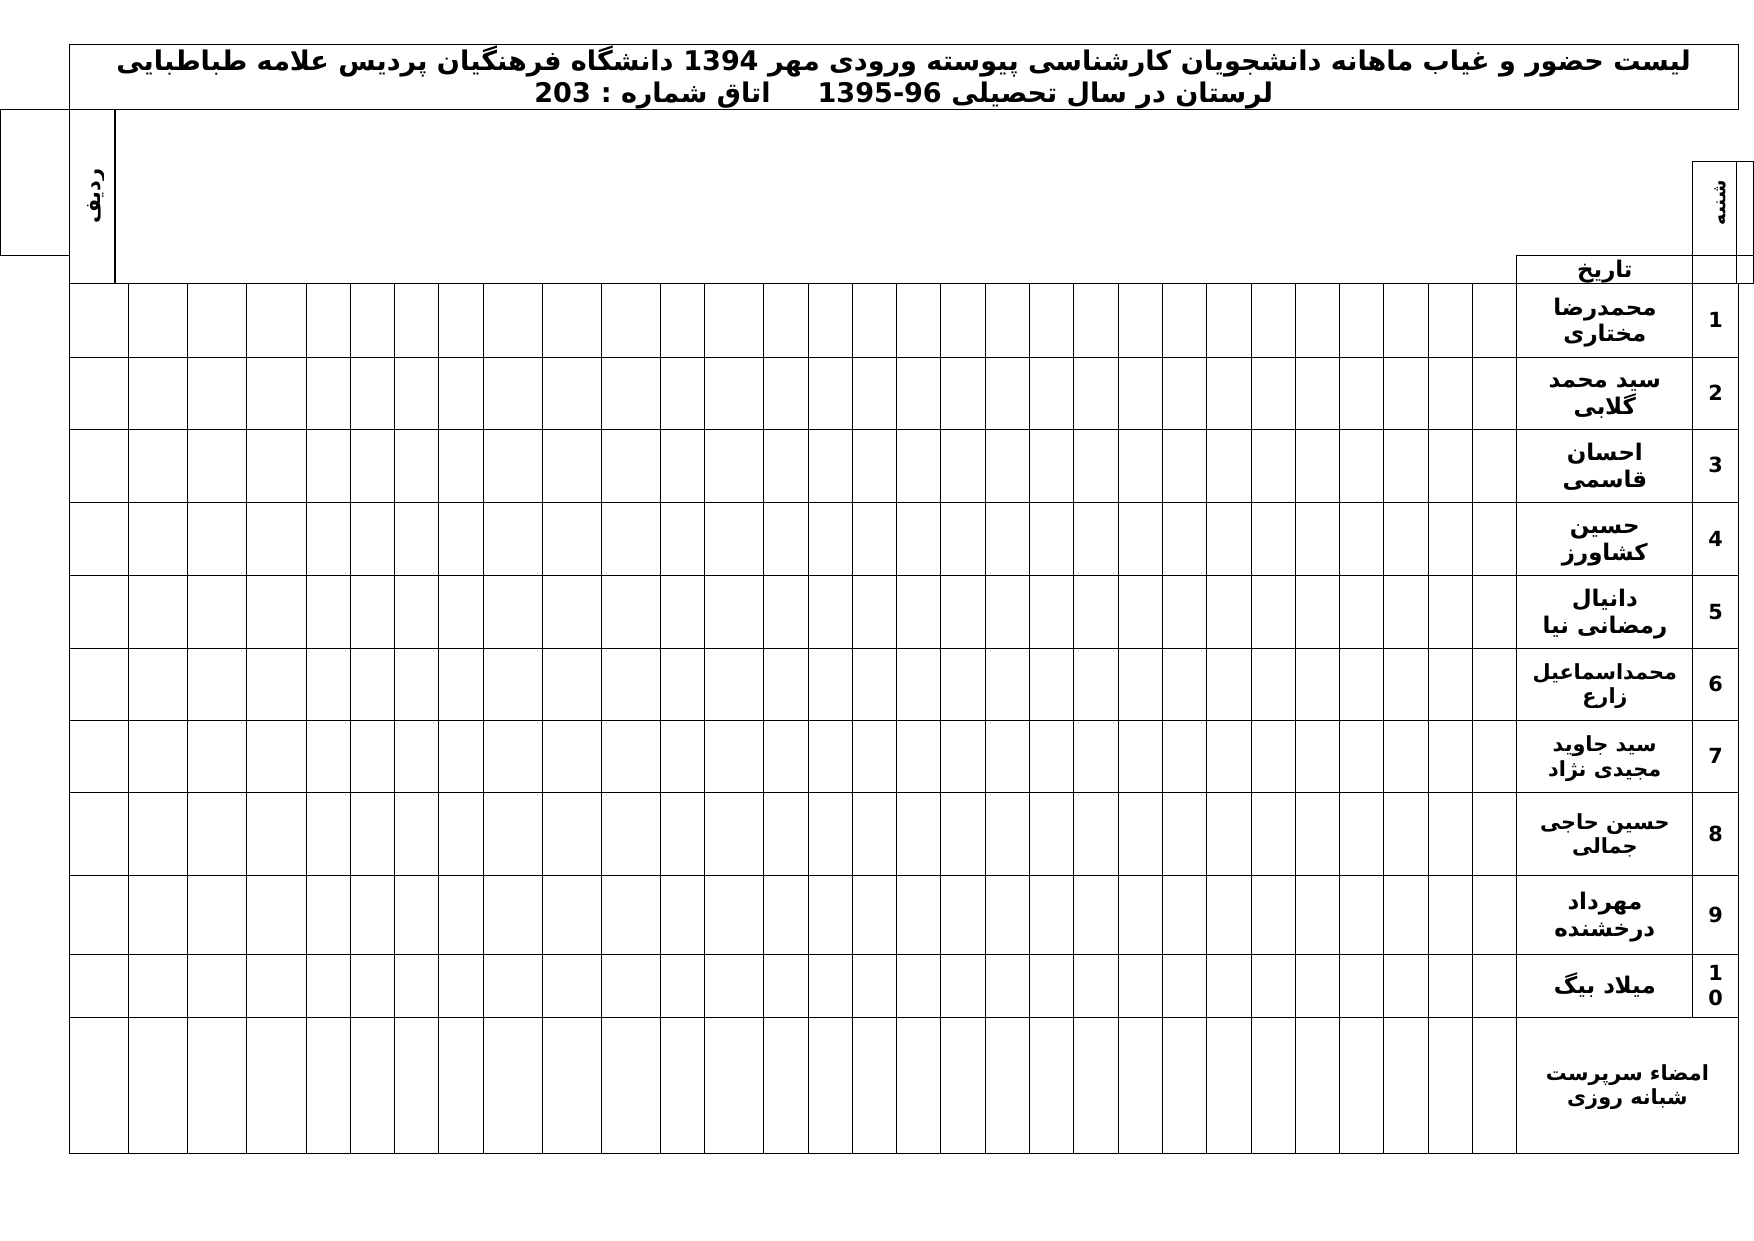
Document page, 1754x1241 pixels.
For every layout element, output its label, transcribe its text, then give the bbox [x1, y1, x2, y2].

table_cell [1473, 284, 1516, 357]
table_cell [1384, 358, 1428, 428]
table_cell [395, 284, 438, 357]
table_cell [764, 503, 808, 575]
table_cell [484, 649, 542, 720]
table_cell [307, 1018, 350, 1153]
table_cell [70, 649, 128, 720]
table_cell [1473, 430, 1516, 502]
table_cell [1163, 576, 1206, 648]
table_cell [897, 876, 940, 953]
table_cell [307, 721, 350, 792]
table_cell [1119, 721, 1162, 792]
table_cell [809, 721, 852, 792]
table_cell [129, 430, 187, 502]
table_cell [188, 721, 246, 792]
table_cell [602, 430, 660, 502]
table_cell ردیف [70, 110, 114, 283]
table_cell [1340, 503, 1383, 575]
table_cell [809, 358, 852, 428]
table_cell [129, 284, 187, 357]
table_cell 2 [1693, 358, 1738, 428]
table_cell [1340, 430, 1383, 502]
table_cell [661, 430, 704, 502]
table_cell [188, 793, 246, 875]
table_cell [439, 430, 483, 502]
table_cell [1074, 1018, 1118, 1153]
table_cell [1429, 721, 1472, 792]
table_cell [395, 358, 438, 428]
table_cell [188, 503, 246, 575]
table_cell [986, 284, 1029, 357]
table_cell [602, 955, 660, 1017]
table_cell [1429, 503, 1472, 575]
table_cell [986, 649, 1029, 720]
table_cell [70, 721, 128, 792]
table_header لیست حضور و غیاب ماهانه دانشجویان کارشناسی پیوسته ورودی مهر 1394 دانشگاه فرهنگیان پردیس علامه طباطبایی لرستان در سال تحصیلی 96-1395 اتاق شماره : 203 [70, 45, 1738, 108]
table_cell [1252, 1018, 1295, 1153]
table_cell [602, 503, 660, 575]
table_cell [1163, 358, 1206, 428]
table_cell [188, 430, 246, 502]
table_cell [70, 503, 128, 575]
table_cell [705, 430, 763, 502]
table_cell [941, 793, 985, 875]
table_cell [705, 1018, 763, 1153]
table_cell [1074, 576, 1118, 648]
table_cell [1074, 955, 1118, 1017]
table_cell [1030, 955, 1073, 1017]
table_cell [247, 284, 306, 357]
table_cell [543, 430, 601, 502]
table_cell [1207, 503, 1251, 575]
table_cell [188, 955, 246, 1017]
table_cell [1030, 430, 1073, 502]
table_cell 8 [1693, 793, 1738, 875]
table_cell [307, 955, 350, 1017]
table_cell [1119, 793, 1162, 875]
table_cell [307, 284, 350, 357]
table_cell [484, 430, 542, 502]
table_cell [1207, 430, 1251, 502]
table_cell [853, 284, 896, 357]
table_cell [661, 876, 704, 953]
table_cell [247, 503, 306, 575]
table_cell [764, 358, 808, 428]
table_cell [1252, 793, 1295, 875]
table_cell [543, 649, 601, 720]
table_cell [897, 503, 940, 575]
table_cell [1207, 876, 1251, 953]
table_cell [543, 358, 601, 428]
table_cell [1429, 358, 1472, 428]
table_cell [1473, 721, 1516, 792]
table_cell [705, 576, 763, 648]
table_cell [1207, 955, 1251, 1017]
table_cell [705, 503, 763, 575]
table_cell [986, 793, 1029, 875]
table_cell [1340, 721, 1383, 792]
table_cell [1074, 503, 1118, 575]
table_cell [129, 721, 187, 792]
table_cell [1340, 876, 1383, 953]
table_cell [705, 284, 763, 357]
table_cell [897, 793, 940, 875]
table_cell [1252, 876, 1295, 953]
table_cell [395, 876, 438, 953]
table_cell [853, 793, 896, 875]
table_cell [543, 1018, 601, 1153]
table_cell [705, 876, 763, 953]
table_cell [809, 876, 852, 953]
table_cell [351, 955, 394, 1017]
table_cell [439, 793, 483, 875]
table_cell [853, 576, 896, 648]
table_cell [1030, 503, 1073, 575]
table_cell [70, 358, 128, 428]
table_cell [1163, 1018, 1206, 1153]
table_cell [1252, 284, 1295, 357]
table_cell [1384, 1018, 1428, 1153]
table_cell [351, 793, 394, 875]
table_cell [1429, 876, 1472, 953]
table_cell [70, 876, 128, 953]
table_cell [1252, 955, 1295, 1017]
table_cell [1119, 1018, 1162, 1153]
table_cell [484, 876, 542, 953]
table_cell [705, 358, 763, 428]
table_cell [395, 576, 438, 648]
table_cell [1119, 503, 1162, 575]
table_cell [764, 721, 808, 792]
table_cell [853, 503, 896, 575]
table_cell [247, 358, 306, 428]
table_cell [1384, 503, 1428, 575]
table_cell [439, 576, 483, 648]
table_cell [853, 430, 896, 502]
table_cell [1473, 503, 1516, 575]
table_cell [307, 649, 350, 720]
table_cell [986, 358, 1029, 428]
table_cell امضاء سرپرست شبانه روزی [1517, 1018, 1738, 1153]
table_cell [543, 793, 601, 875]
table_cell [941, 721, 985, 792]
table_cell [395, 503, 438, 575]
table_cell [809, 503, 852, 575]
table_cell [809, 430, 852, 502]
table_cell 1 [1693, 284, 1738, 357]
table_cell [1163, 503, 1206, 575]
table_cell [764, 576, 808, 648]
table_cell [941, 430, 985, 502]
table_cell [1252, 503, 1295, 575]
table_cell 10 [1693, 955, 1738, 1017]
table_cell [395, 649, 438, 720]
table_cell [986, 430, 1029, 502]
table_cell [1252, 649, 1295, 720]
table_cell [1429, 649, 1472, 720]
table_cell [395, 721, 438, 792]
table_cell [1473, 1018, 1516, 1153]
table_cell [661, 358, 704, 428]
table_cell [188, 1018, 246, 1153]
table_cell تاریخ [1517, 256, 1692, 283]
table_cell دانیال رمضانی نیا [1517, 576, 1692, 648]
table_cell [1207, 284, 1251, 357]
table_cell [809, 576, 852, 648]
table_cell [484, 576, 542, 648]
table_cell [351, 721, 394, 792]
table_cell [897, 649, 940, 720]
table_cell [764, 876, 808, 953]
table_cell [247, 955, 306, 1017]
table_cell [1252, 358, 1295, 428]
table_cell [188, 876, 246, 953]
table_cell [247, 876, 306, 953]
table_cell [307, 503, 350, 575]
table_cell [1074, 721, 1118, 792]
table_cell [247, 721, 306, 792]
table_cell [764, 793, 808, 875]
table_cell حسین حاجی جمالی [1517, 793, 1692, 875]
table_cell [1693, 256, 1736, 283]
table_cell [986, 1018, 1029, 1153]
table_cell [1119, 430, 1162, 502]
table_cell [70, 1018, 128, 1153]
table_cell [1473, 876, 1516, 953]
table_cell [1207, 649, 1251, 720]
table_cell [602, 721, 660, 792]
table_cell [129, 649, 187, 720]
table_cell [1207, 358, 1251, 428]
table_cell [853, 876, 896, 953]
table_cell [764, 284, 808, 357]
table_cell [1119, 649, 1162, 720]
table_cell [484, 793, 542, 875]
table_cell [247, 1018, 306, 1153]
table_cell [1296, 430, 1339, 502]
table_cell [853, 955, 896, 1017]
table_cell [897, 358, 940, 428]
table_cell [941, 576, 985, 648]
table_cell [809, 649, 852, 720]
table_cell [1384, 284, 1428, 357]
table_cell [1119, 284, 1162, 357]
table_cell [1207, 721, 1251, 792]
table_cell حسین کشاورز [1517, 503, 1692, 575]
table_cell [1252, 430, 1295, 502]
table_cell [809, 793, 852, 875]
table_cell [661, 793, 704, 875]
table_cell [661, 721, 704, 792]
table_cell [247, 649, 306, 720]
table_cell [543, 955, 601, 1017]
table_cell [439, 1018, 483, 1153]
table_cell [1384, 721, 1428, 792]
table_cell [484, 503, 542, 575]
table_cell [1473, 576, 1516, 648]
table_cell [1119, 576, 1162, 648]
table_cell [439, 358, 483, 428]
table_cell [1296, 503, 1339, 575]
table_cell [764, 649, 808, 720]
table_cell [1340, 358, 1383, 428]
table_cell [1296, 284, 1339, 357]
table_cell [1340, 284, 1383, 357]
table_cell [1207, 1018, 1251, 1153]
table_cell [941, 876, 985, 953]
table_cell [941, 503, 985, 575]
table_cell [439, 955, 483, 1017]
table_cell [543, 503, 601, 575]
table_cell مهرداد درخشنده [1517, 876, 1692, 953]
table_cell [1119, 876, 1162, 953]
table_cell [897, 955, 940, 1017]
table_cell 3 [1693, 430, 1738, 502]
table_cell [1030, 576, 1073, 648]
table_cell [188, 358, 246, 428]
table_cell [602, 876, 660, 953]
table_cell [307, 358, 350, 428]
table_cell [1429, 576, 1472, 648]
table_cell [188, 576, 246, 648]
table_cell [1296, 721, 1339, 792]
table_cell [70, 576, 128, 648]
table_cell [1030, 793, 1073, 875]
table_cell [661, 503, 704, 575]
table_cell [1384, 793, 1428, 875]
table_cell 7 [1693, 721, 1738, 792]
table_cell [247, 576, 306, 648]
table_cell [941, 358, 985, 428]
table_cell [1207, 576, 1251, 648]
table_cell [941, 955, 985, 1017]
table_cell [1030, 358, 1073, 428]
table_cell [351, 1018, 394, 1153]
table_cell [351, 284, 394, 357]
table_cell [439, 876, 483, 953]
table_cell [439, 649, 483, 720]
table_cell [1296, 576, 1339, 648]
table_cell [129, 503, 187, 575]
table_cell [1429, 955, 1472, 1017]
table_cell [1074, 793, 1118, 875]
table_cell [1074, 358, 1118, 428]
table_cell [1030, 649, 1073, 720]
table_cell [941, 1018, 985, 1153]
table_cell [1429, 284, 1472, 357]
table_cell [439, 721, 483, 792]
table_cell [809, 1018, 852, 1153]
table_cell [1163, 876, 1206, 953]
table_cell [1384, 576, 1428, 648]
table_cell [1384, 955, 1428, 1017]
table_cell [1074, 430, 1118, 502]
table_cell [809, 955, 852, 1017]
table_cell [1207, 793, 1251, 875]
table_cell [602, 649, 660, 720]
table_cell [897, 721, 940, 792]
table_cell [129, 876, 187, 953]
table_cell [661, 284, 704, 357]
table_cell [1163, 284, 1206, 357]
table_cell [941, 649, 985, 720]
table_cell [439, 503, 483, 575]
table_cell [351, 576, 394, 648]
table_cell [351, 649, 394, 720]
table_cell [1296, 1018, 1339, 1153]
table_cell [1384, 430, 1428, 502]
table_cell سید محمد گلابی [1517, 358, 1692, 428]
table_cell [247, 430, 306, 502]
table_cell [941, 284, 985, 357]
table_cell 9 [1693, 876, 1738, 953]
table_cell [986, 876, 1029, 953]
table_cell [1163, 721, 1206, 792]
table_cell [1030, 284, 1073, 357]
table_cell [484, 1018, 542, 1153]
table_cell [395, 430, 438, 502]
table_cell [764, 430, 808, 502]
table_cell [986, 721, 1029, 792]
table_cell [188, 649, 246, 720]
table_cell [351, 430, 394, 502]
table_cell شنبه [1693, 162, 1736, 255]
table_cell [602, 793, 660, 875]
table_cell احسان قاسمی [1517, 430, 1692, 502]
table_cell [307, 793, 350, 875]
table_cell 5 [1693, 576, 1738, 648]
table_cell [351, 876, 394, 953]
table_cell [853, 1018, 896, 1153]
table_cell [1163, 430, 1206, 502]
table_cell [543, 721, 601, 792]
table_cell [129, 955, 187, 1017]
table_cell محمداسماعیل زارع [1517, 649, 1692, 720]
table_cell [1119, 358, 1162, 428]
table_cell [1340, 793, 1383, 875]
table_cell [1074, 876, 1118, 953]
table_cell [1340, 649, 1383, 720]
table_cell [661, 576, 704, 648]
table_cell [705, 721, 763, 792]
table_cell [1252, 576, 1295, 648]
table_cell [705, 793, 763, 875]
table_cell 4 [1693, 503, 1738, 575]
table_cell [661, 1018, 704, 1153]
table_cell [395, 1018, 438, 1153]
table_cell [1429, 1018, 1472, 1153]
table_cell [1384, 649, 1428, 720]
table_cell [1030, 876, 1073, 953]
table_cell [543, 284, 601, 357]
table_cell 6 [1693, 649, 1738, 720]
table_cell [1340, 955, 1383, 1017]
table_cell [247, 793, 306, 875]
table_cell [764, 955, 808, 1017]
table_cell [1296, 793, 1339, 875]
table_cell [986, 576, 1029, 648]
table_cell [439, 284, 483, 357]
table_cell [1074, 649, 1118, 720]
table_cell [484, 955, 542, 1017]
table_cell [129, 793, 187, 875]
table_cell [602, 284, 660, 357]
table_cell [543, 576, 601, 648]
table_cell [661, 955, 704, 1017]
table_cell [484, 284, 542, 357]
table_cell [129, 1018, 187, 1153]
table_cell [1473, 358, 1516, 428]
table_cell [853, 649, 896, 720]
table_cell [602, 576, 660, 648]
table_cell [70, 284, 128, 357]
table_cell [188, 284, 246, 357]
table_cell [1473, 793, 1516, 875]
table_cell [484, 721, 542, 792]
table_cell [897, 430, 940, 502]
table_cell [1030, 1018, 1073, 1153]
table_cell [602, 1018, 660, 1153]
table_cell [1473, 955, 1516, 1017]
table_cell [897, 284, 940, 357]
table_cell [1163, 955, 1206, 1017]
table_cell میلاد بیگ [1517, 955, 1692, 1017]
table_cell [1030, 721, 1073, 792]
table_cell [70, 793, 128, 875]
table_cell [602, 358, 660, 428]
table_cell [853, 358, 896, 428]
table_cell [70, 955, 128, 1017]
table_cell [129, 358, 187, 428]
table_cell [705, 649, 763, 720]
table_cell [543, 876, 601, 953]
table_cell محمدرضا مختاری [1517, 284, 1692, 357]
table_cell [986, 503, 1029, 575]
table_cell [70, 430, 128, 502]
table_cell [395, 793, 438, 875]
table_cell [129, 576, 187, 648]
table_cell [1296, 649, 1339, 720]
table_cell [1384, 876, 1428, 953]
table_cell [853, 721, 896, 792]
table_cell [1119, 955, 1162, 1017]
table_cell [1429, 430, 1472, 502]
table_cell [986, 955, 1029, 1017]
table_cell [705, 955, 763, 1017]
table_cell [764, 1018, 808, 1153]
table_cell [1340, 576, 1383, 648]
table_cell [307, 876, 350, 953]
table_cell [307, 576, 350, 648]
table_cell [1473, 649, 1516, 720]
table_cell [1429, 793, 1472, 875]
table_cell [1163, 649, 1206, 720]
table_cell سید جاوید مجیدی نژاد [1517, 721, 1692, 792]
table_cell [1296, 876, 1339, 953]
table_cell [897, 576, 940, 648]
table_cell [351, 358, 394, 428]
table_cell [661, 649, 704, 720]
table_cell [1163, 793, 1206, 875]
table_cell [1252, 721, 1295, 792]
table_cell [307, 430, 350, 502]
table_cell [897, 1018, 940, 1153]
table_cell [351, 503, 394, 575]
table_cell [1296, 955, 1339, 1017]
table_cell [395, 955, 438, 1017]
table_cell [1340, 1018, 1383, 1153]
table_cell [1296, 358, 1339, 428]
table_cell [484, 358, 542, 428]
table_cell [809, 284, 852, 357]
table_cell [1074, 284, 1118, 357]
